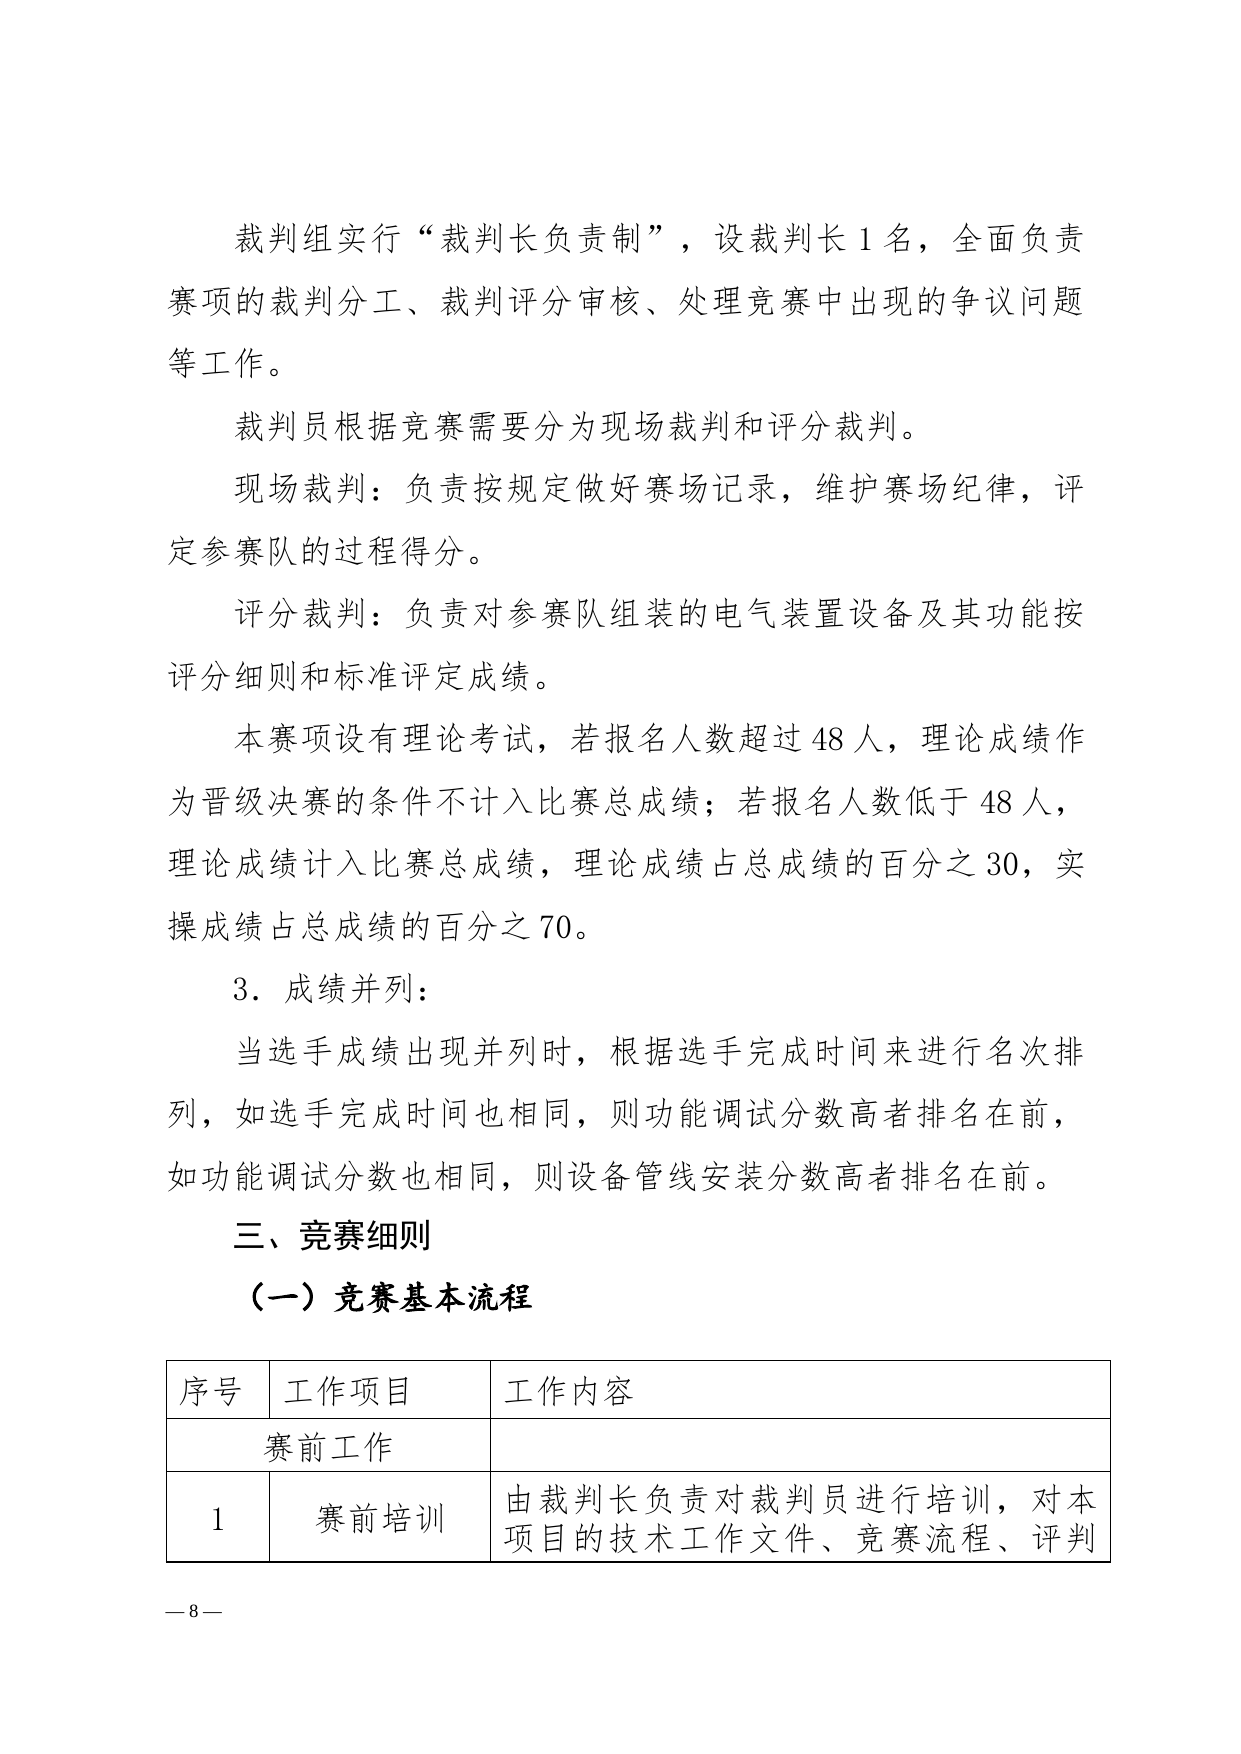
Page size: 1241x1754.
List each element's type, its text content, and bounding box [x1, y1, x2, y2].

text 三、竞赛细则 [165, 1201, 1087, 1259]
text 现场裁判：负责按规定做好赛场记录，维护赛场纪律，评定参赛队的过程得分。 [165, 451, 1087, 576]
text 本赛项设有理论考试，若报名人数超过48人，理论成绩作为晋级决赛的条件不计入比赛总成绩；若报名人数低于48人，理论成绩计入比赛总成绩，理论成绩占总成绩的百分之30，实操成绩占总成绩的百分之70。 [165, 701, 1087, 951]
subtitle （一）竞赛基本流程 [165, 1259, 1087, 1322]
table_header 序号 [167, 1361, 269, 1418]
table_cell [491, 1472, 1110, 1561]
text 裁判员根据竞赛需要分为现场裁判和评分裁判。 [165, 388, 1087, 451]
table_header 工作内容 [491, 1361, 1110, 1418]
text 当选手成绩出现并列时，根据选手完成时间来进行名次排列，如选手完成时间也相同，则功能调试分数高者排名在前，如功能调试分数也相同，则设备管线安装分数高者排名在前。 [165, 1013, 1087, 1201]
text 3．成绩并列： [165, 951, 1087, 1013]
table_header 工作项目 [270, 1361, 490, 1418]
table_cell 赛前工作 [167, 1419, 490, 1471]
table_cell 赛前培训 [270, 1472, 490, 1561]
table_cell [491, 1419, 1110, 1471]
text 评分裁判：负责对参赛队组装的电气装置设备及其功能按评分细则和标准评定成绩。 [165, 576, 1087, 701]
text 裁判组实行“裁判长负责制”，设裁判长1名，全面负责赛项的裁判分工、裁判评分审核、处理竞赛中出现的争议问题等工作。 [165, 201, 1087, 388]
table_cell 1 [167, 1472, 269, 1561]
